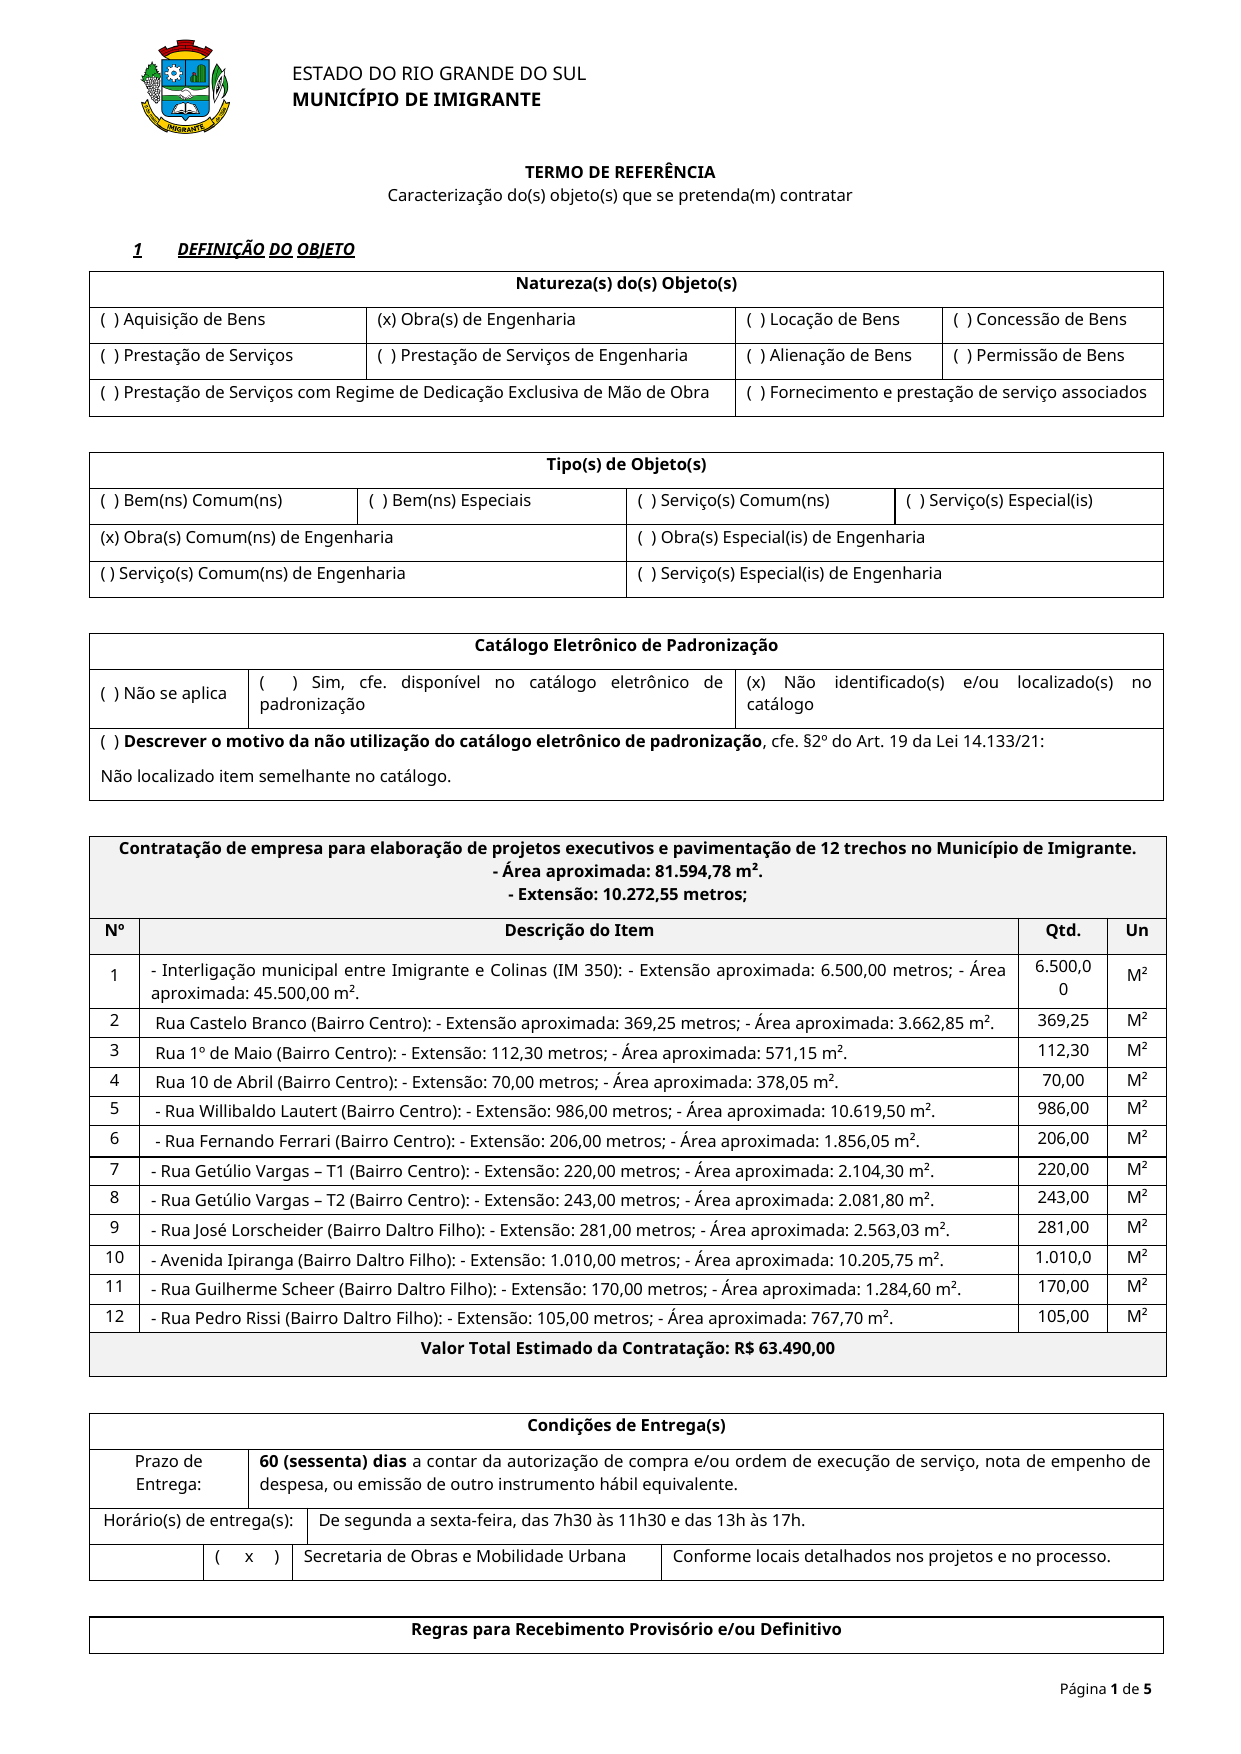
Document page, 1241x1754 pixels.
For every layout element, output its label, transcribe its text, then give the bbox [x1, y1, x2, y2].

table_cell - Rua José Lorscheider (Bairro Daltro Filho): - Extensão: 281,00 metros; - Área aproximada: 2.563,03 m². [140, 1215, 1018, 1245]
table_cell M² [1108, 1038, 1166, 1067]
table_cell M² [1108, 1009, 1166, 1037]
table_cell ( ) Bem(ns) Comum(ns) [90, 489, 357, 524]
table_cell ( ) Concessão de Bens [943, 308, 1163, 343]
table_cell 369,25 [1019, 1009, 1107, 1037]
table_header Catálogo Eletrônico de Padronização [90, 634, 1163, 669]
table_cell 70,00 [1019, 1068, 1107, 1096]
table_cell ( ) Serviço(s) Especial(is) [896, 489, 1163, 524]
table_cell De segunda a sexta-feira, das 7h30 às 11h30 e das 13h às 17h. [308, 1509, 1163, 1544]
table_cell (x) Obra(s) Comum(ns) de Engenharia [90, 525, 626, 561]
table_cell - Rua Guilherme Scheer (Bairro Daltro Filho): - Extensão: 170,00 metros; - Área aproximada: 1.284,60 m². [140, 1275, 1018, 1304]
table_cell ( ) Permissão de Bens [943, 344, 1163, 379]
table_cell (x) Não identificado(s) e/ou localizado(s) no catálogo [736, 670, 1163, 728]
table_cell M² [1108, 1305, 1166, 1332]
table_cell ( ) Prestação de Serviços com Regime de Dedicação Exclusiva de Mão de Obra [90, 380, 735, 416]
table_cell M² [1108, 1275, 1166, 1304]
table_cell ( ) Serviço(s) Comum(ns) [627, 489, 894, 524]
table_cell ( ) Aquisição de Bens [90, 308, 366, 343]
table_cell - Rua Willibaldo Lautert (Bairro Centro): - Extensão: 986,00 metros; - Área aproximada: 10.619,50 m². [140, 1097, 1018, 1125]
text Caracterização do(s) objeto(s) que se pretenda(m) contratar [89, 183, 1152, 206]
table_cell (x) Obra(s) de Engenharia [367, 308, 735, 343]
table_cell - Rua Fernando Ferrari (Bairro Centro): - Extensão: 206,00 metros; - Área aproximada: 1.856,05 m². [140, 1126, 1018, 1156]
table_cell 7 [90, 1158, 139, 1185]
table_cell 10 [90, 1246, 139, 1273]
table_cell 281,00 [1019, 1215, 1107, 1245]
table_cell Valor Total Estimado da Contratação: R$ 63.490,00 [90, 1333, 1166, 1376]
table_cell ( ) Serviço(s) Especial(is) de Engenharia [627, 562, 1163, 597]
table_cell 5 [90, 1097, 139, 1125]
table_cell - Interligação municipal entre Imigrante e Colinas (IM 350): - Extensão aproximada: 6.500,00 metros; - Área aproximada: 45.500,00 m². [140, 955, 1018, 1008]
table_cell - Rua Pedro Rissi (Bairro Daltro Filho): - Extensão: 105,00 metros; - Área aproximada: 767,70 m². [140, 1305, 1018, 1332]
table_cell M² [1108, 1068, 1166, 1096]
table_cell - Rua Getúlio Vargas – T2 (Bairro Centro): - Extensão: 243,00 metros; - Área aproximada: 2.081,80 m². [140, 1186, 1018, 1214]
table_cell - Avenida Ipiranga (Bairro Daltro Filho): - Extensão: 1.010,00 metros; - Área aproximada: 10.205,75 m². [140, 1246, 1018, 1273]
table_cell Rua 10 de Abril (Bairro Centro): - Extensão: 70,00 metros; - Área aproximada: 378,05 m². [140, 1068, 1018, 1096]
table_cell ( ) Sim, cfe. disponível no catálogo eletrônico de padronização [249, 670, 735, 728]
table_cell 206,00 [1019, 1126, 1107, 1156]
table_header Contratação de empresa para elaboração de projetos executivos e pavimentação de 12 trechos no Município de Imigrante. - Área aproximada: 81.594,78 m². - Extensão: 10.272,55 metros; [90, 837, 1166, 918]
table_cell ) [263, 1545, 292, 1580]
table_cell ( ) Não se aplica [90, 670, 248, 728]
table_cell Rua Castelo Branco (Bairro Centro): - Extensão aproximada: 369,25 metros; - Área aproximada: 3.662,85 m². [140, 1009, 1018, 1037]
table_cell M² [1108, 1215, 1166, 1245]
table_cell Descrição do Item [140, 919, 1018, 954]
table_cell 6 [90, 1126, 139, 1156]
table_cell Qtd. [1019, 919, 1107, 954]
table_cell M² [1108, 955, 1166, 1008]
table_cell 243,00 [1019, 1186, 1107, 1214]
table_cell M² [1108, 1246, 1166, 1273]
table_cell ( ) Descrever o motivo da não utilização do catálogo eletrônico de padronização, cfe. §2º do Art. 19 da Lei 14.133/21: [90, 729, 1090, 764]
table_cell M² [1108, 1158, 1166, 1185]
table_cell M² [1108, 1186, 1166, 1214]
table_cell Conforme locais detalhados nos projetos e no processo. [662, 1545, 1163, 1580]
table_cell ( ) Obra(s) Especial(is) de Engenharia [627, 525, 1163, 561]
table_header Condições de Entrega(s) [90, 1414, 1163, 1449]
table_cell 8 [90, 1186, 139, 1214]
table_cell Prazo de Entrega: [90, 1450, 248, 1508]
table_cell 4 [90, 1068, 139, 1096]
table_cell Horário(s) de entrega(s): [90, 1509, 307, 1544]
table_cell ( ) Locação de Bens [736, 308, 942, 343]
table_cell [1090, 729, 1163, 764]
table_header Regras para Recebimento Provisório e/ou Definitivo [90, 1618, 1163, 1653]
table_cell 60 (sessenta) dias a contar da autorização de compra e/ou ordem de execução de serviço, nota de empenho de despesa, ou emissão de outro instrumento hábil equivalente. [249, 1450, 1163, 1508]
table_cell M² [1108, 1097, 1166, 1125]
table_cell ( ) Alienação de Bens [736, 344, 942, 379]
table_cell M² [1108, 1126, 1166, 1156]
picture [138, 38, 232, 135]
table_cell 2 [90, 1009, 139, 1037]
table_cell ( ) Bem(ns) Especiais [358, 489, 626, 524]
table_cell 11 [90, 1275, 139, 1304]
table_cell ( ) Fornecimento e prestação de serviço associados [736, 380, 1163, 416]
table_header Natureza(s) do(s) Objeto(s) [90, 272, 1163, 307]
table_cell 9 [90, 1215, 139, 1245]
table_cell ( ) Prestação de Serviços de Engenharia [367, 344, 735, 379]
table_cell Un [1108, 919, 1166, 954]
table_cell 105,00 [1019, 1305, 1107, 1332]
table_cell ( ) Prestação de Serviços [90, 344, 366, 379]
table_cell 1.010,00 [1019, 1246, 1107, 1273]
table_cell ( [204, 1545, 233, 1580]
subtitle Definição do Objeto [133, 237, 1152, 260]
table_header Tipo(s) de Objeto(s) [90, 453, 1163, 488]
table_cell - Rua Getúlio Vargas – T1 (Bairro Centro): - Extensão: 220,00 metros; - Área aproximada: 2.104,30 m². [140, 1158, 1018, 1185]
table_cell 1 [90, 955, 139, 1008]
table_cell Secretaria de Obras e Mobilidade Urbana [293, 1545, 661, 1580]
table_cell Nº [90, 919, 139, 954]
table_cell 986,00 [1019, 1097, 1107, 1125]
table_cell 112,30 [1019, 1038, 1107, 1067]
table_cell Rua 1º de Maio (Bairro Centro): - Extensão: 112,30 metros; - Área aproximada: 571,15 m². [140, 1038, 1018, 1067]
table_cell 12 [90, 1305, 139, 1332]
table_cell Não localizado item semelhante no catálogo. [90, 765, 1163, 800]
table_cell ( ) Serviço(s) Comum(ns) de Engenharia [90, 562, 626, 597]
text TERMO DE REFERÊNCIA [89, 161, 1152, 183]
table_cell 220,00 [1019, 1158, 1107, 1185]
table_cell 3 [90, 1038, 139, 1067]
table_cell 170,00 [1019, 1275, 1107, 1304]
table_cell x [233, 1545, 263, 1580]
table_cell 6.500,00 [1019, 955, 1107, 1008]
table_cell [90, 1545, 203, 1580]
